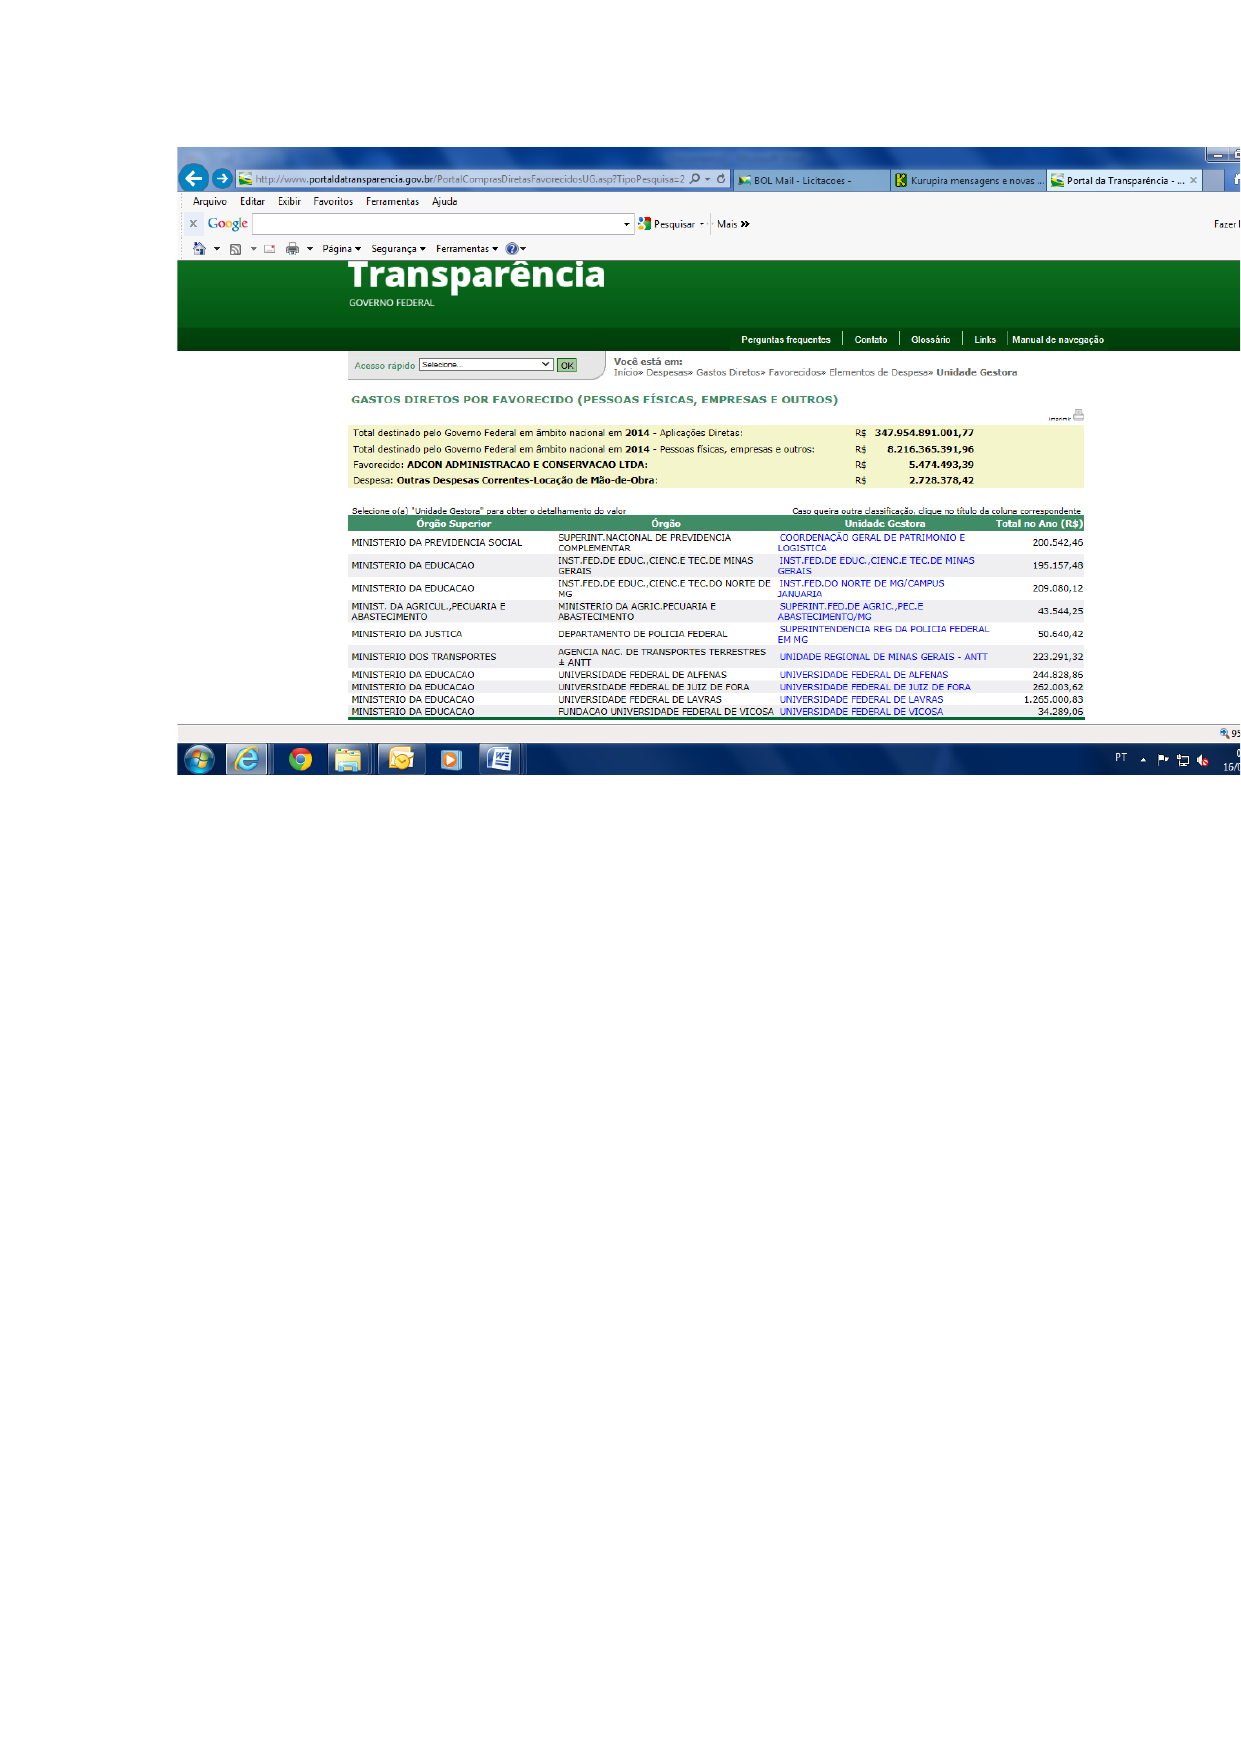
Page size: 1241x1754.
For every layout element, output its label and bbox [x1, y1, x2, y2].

picture [177, 147, 1241, 775]
